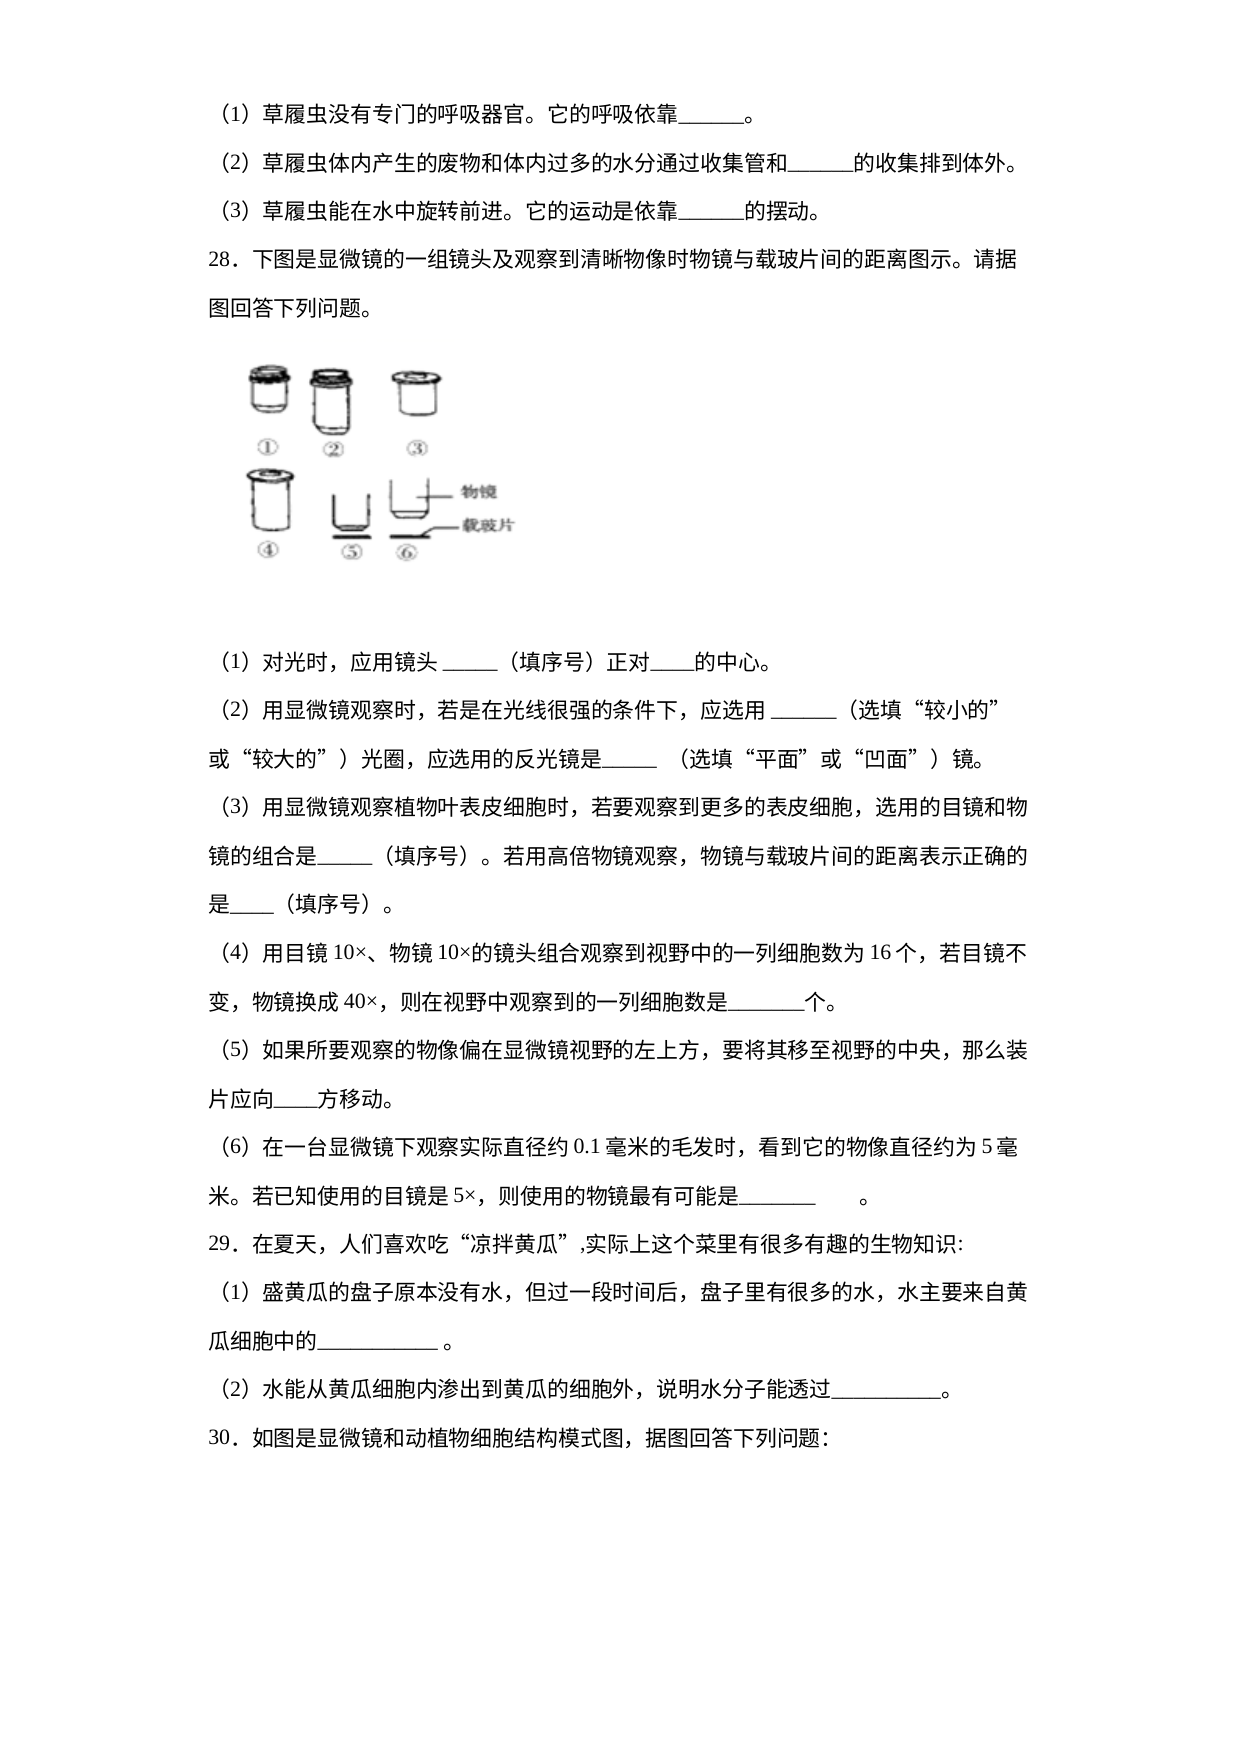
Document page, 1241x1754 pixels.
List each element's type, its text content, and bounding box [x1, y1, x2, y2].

text （2）用显微镜观察时，若是在光线很强的条件下，应选用 ______（选填“较小的”或“较大的”）光圈，应选用的反光镜是_____ （选填“平面”或“凹面”）镜。 [208, 692, 1032, 774]
picture [208, 339, 569, 607]
text （3）用显微镜观察植物叶表皮细胞时，若要观察到更多的表皮细胞，选用的目镜和物镜的组合是_____（填序号）。若用高倍物镜观察，物镜与载玻片间的距离表示正确的是____（填序号）。 [208, 789, 1032, 919]
text 30．如图是显微镜和动植物细胞结构模式图，据图回答下列问题： [208, 1420, 1032, 1453]
text （1）盛黄瓜的盘子原本没有水，但过一段时间后，盘子里有很多的水，水主要来自黄瓜细胞中的___________ 。 [208, 1275, 1032, 1356]
text 29．在夏天，人们喜欢吃“凉拌黄瓜”,实际上这个菜里有很多有趣的生物知识: [208, 1227, 1032, 1259]
text （2）水能从黄瓜细胞内渗出到黄瓜的细胞外，说明水分子能透过__________。 [208, 1372, 1032, 1404]
text （6）在一台显微镜下观察实际直径约0.1毫米的毛发时，看到它的物像直径约为5毫米。若已知使用的目镜是5×，则使用的物镜最有可能是_______ 。 [208, 1129, 1032, 1211]
text （1）草履虫没有专门的呼吸器官。它的呼吸依靠______。 [208, 97, 1032, 129]
text （2）草履虫体内产生的废物和体内过多的水分通过收集管和______的收集排到体外。 [208, 145, 1032, 178]
text （1）对光时，应用镜头 _____（填序号）正对____的中心。 [208, 644, 1032, 677]
text （3）草履虫能在水中旋转前进。它的运动是依靠______的摆动。 [208, 194, 1032, 226]
text （4）用目镜10×、物镜10×的镜头组合观察到视野中的一列细胞数为16个，若目镜不变，物镜换成40×，则在视野中观察到的一列细胞数是_______个。 [208, 935, 1032, 1017]
text 28．下图是显微镜的一组镜头及观察到清晰物像时物镜与载玻片间的距离图示。请据图回答下列问题。 [208, 242, 1032, 323]
text （5）如果所要观察的物像偏在显微镜视野的左上方，要将其移至视野的中央，那么装片应向____方移动。 [208, 1032, 1032, 1114]
